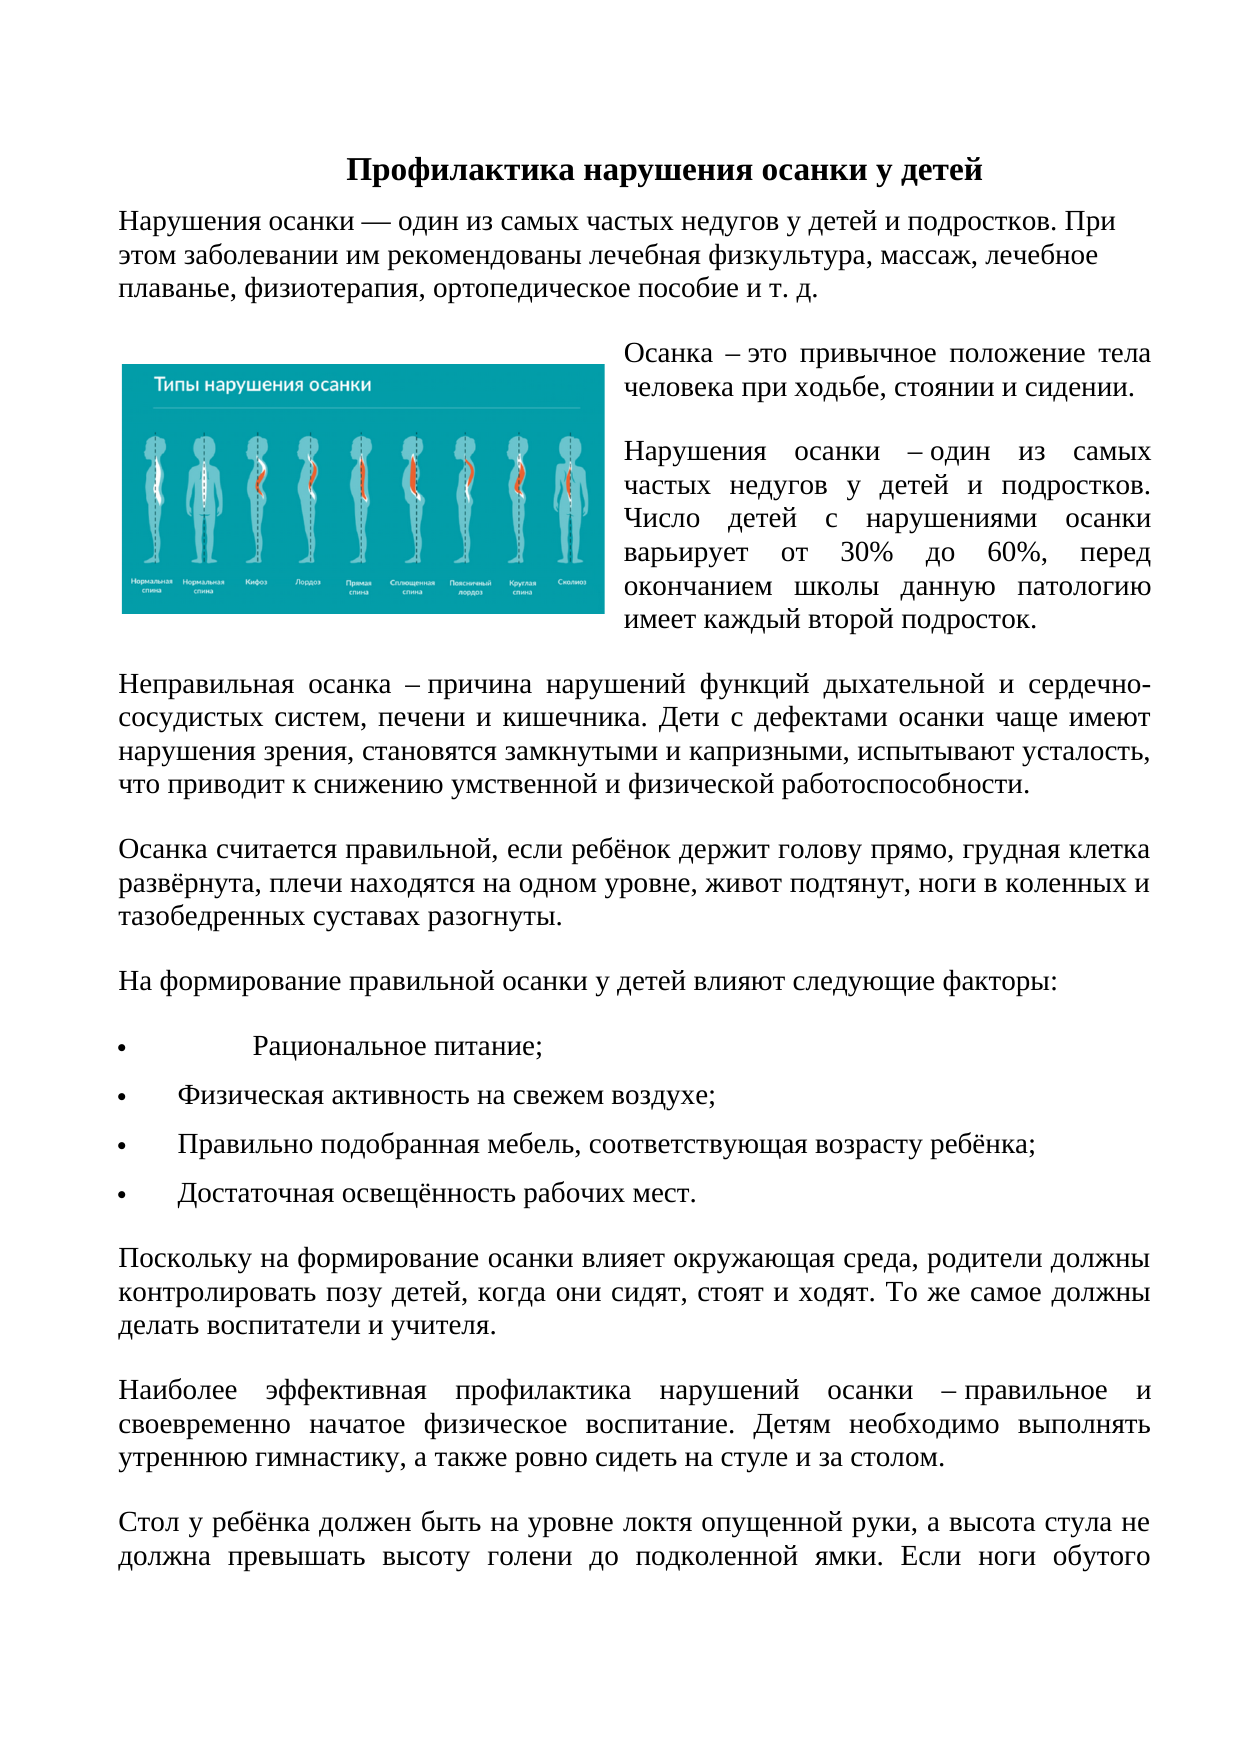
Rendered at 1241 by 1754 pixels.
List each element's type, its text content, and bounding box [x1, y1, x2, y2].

text Профилактика нарушения осанки у детей [177, 149, 1152, 188]
picture [121, 364, 605, 614]
text Нарушения осанки – один из самых частых недугов у детей и подростков. Число детей с нарушениями осанки варьирует от 30% до 60%, перед окончанием школы данную патологию имеет каждый второй подросток. [177, 433, 1152, 635]
text Поскольку на формирование осанки влияет окружающая среда, родители должны контролировать позу детей, когда они сидят, стоят и ходят. То же самое должны делать воспитатели и учителя. [118, 1240, 1152, 1341]
list Достаточная освещённость рабочих мест. [118, 1176, 1152, 1209]
list Правильно подобранная мебель, соответствующая возрасту ребёнка; [118, 1126, 1152, 1160]
text Нарушения осанки — один из самых частых недугов у детей и подростков. При этом заболевании им рекомендованы лечебная физкультура, массаж, лечебное плаванье, физиотерапия, ортопедическое пособие и т. д. [118, 203, 1152, 304]
list Рациональное питание; [118, 1028, 1152, 1062]
text Осанка считается правильной, если ребёнок держит голову прямо, грудная клетка развёрнута, плечи находятся на одном уровне, живот подтянут, ноги в коленных и тазобедренных суставах разогнуты. [118, 831, 1152, 932]
text На формирование правильной осанки у детей влияют следующие факторы: [118, 963, 1152, 997]
text Наиболее эффективная профилактика нарушений осанки – правильное и своевременно начатое физическое воспитание. Детям необходимо выполнять утреннюю гимнастику, а также ровно сидеть на стуле и за столом. [118, 1372, 1152, 1473]
text Неправильная осанка – причина нарушений функций дыхательной и сердечно-сосудистых систем, печени и кишечника. Дети с дефектами осанки чаще имеют нарушения зрения, становятся замкнутыми и капризными, испытывают усталость, что приводит к снижению умственной и физической работоспособности. [118, 666, 1152, 800]
text Осанка – это привычное положение тела человека при ходьбе, стоянии и сидении. [177, 335, 1152, 402]
list Физическая активность на свежем воздухе; [118, 1077, 1152, 1111]
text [118, 1504, 1152, 1571]
